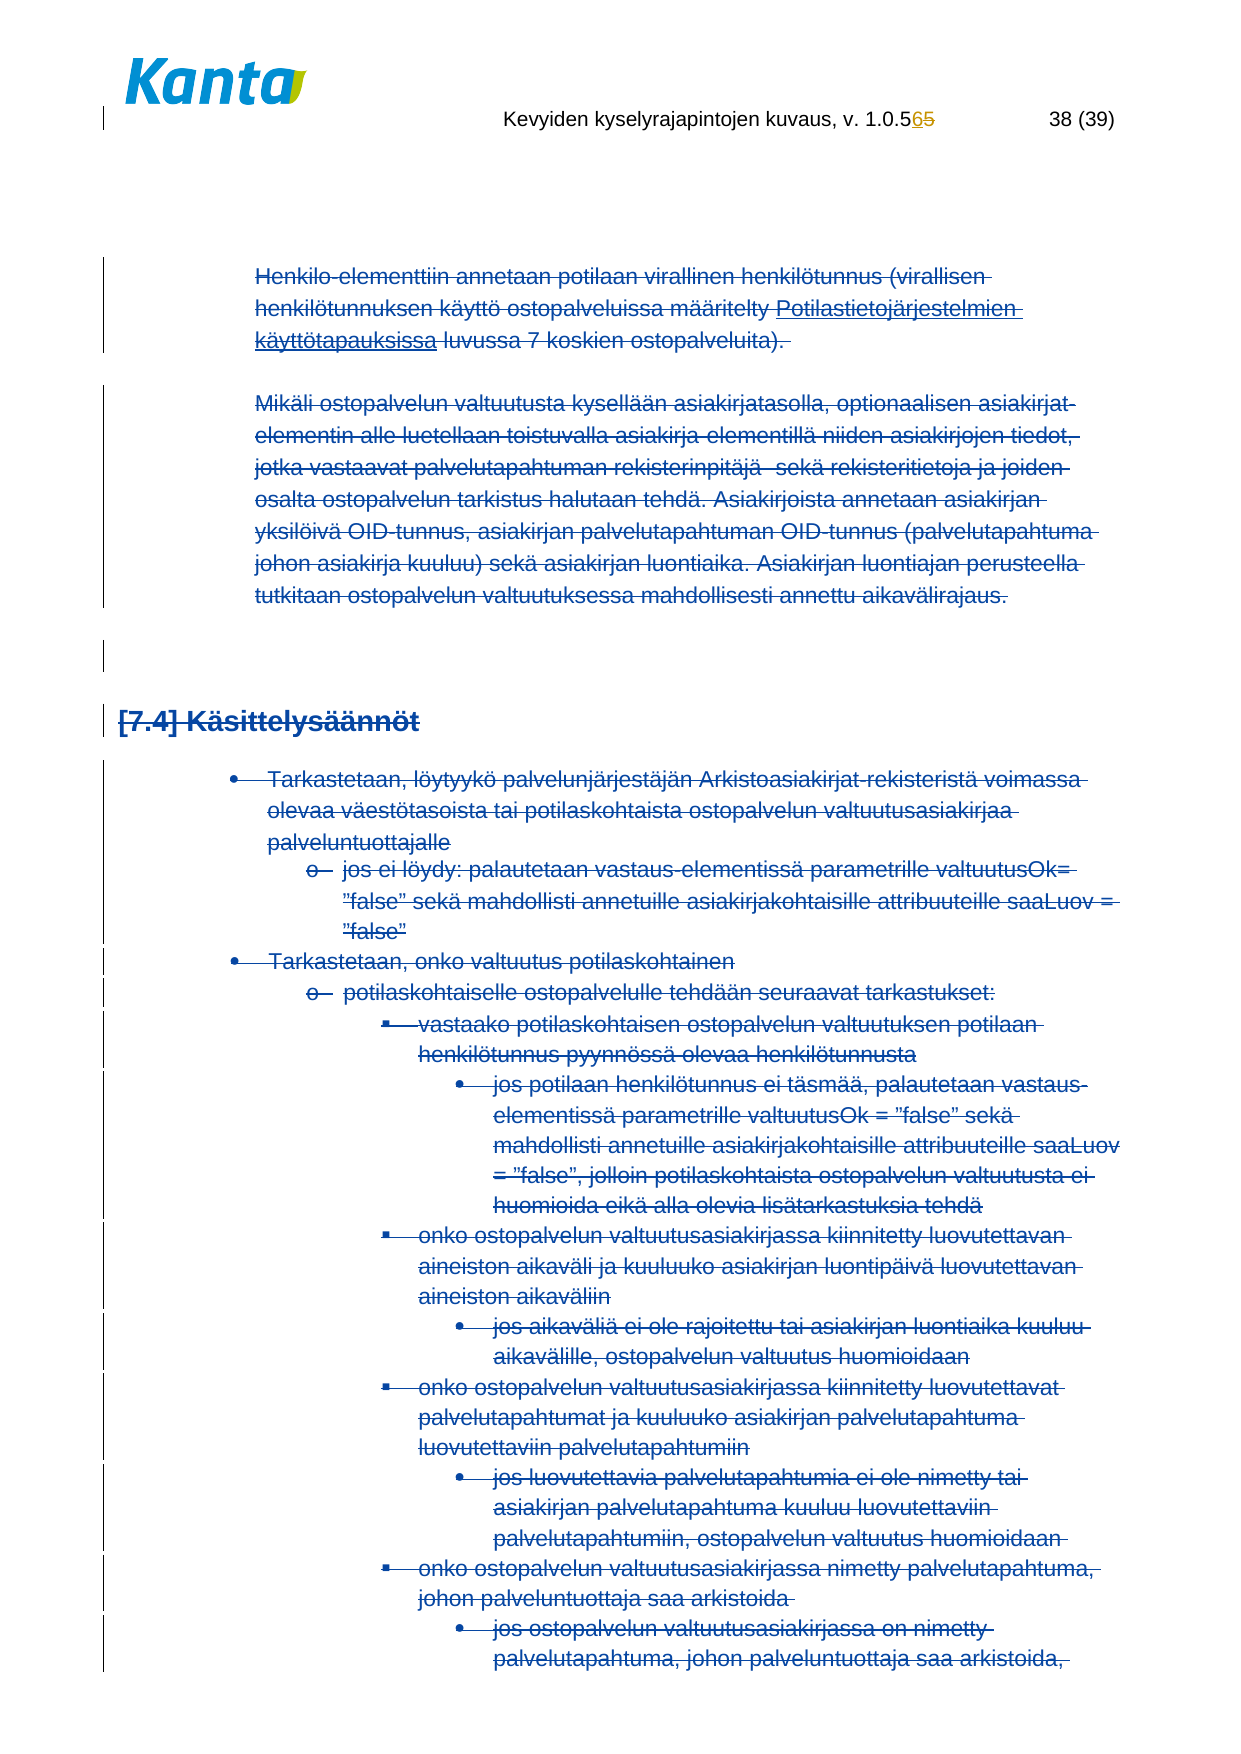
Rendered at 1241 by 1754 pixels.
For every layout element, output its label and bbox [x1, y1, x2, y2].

picture [271, 77, 283, 95]
picture [141, 58, 155, 75]
picture [125, 58, 132, 97]
picture [125, 58, 308, 105]
picture [173, 77, 185, 95]
